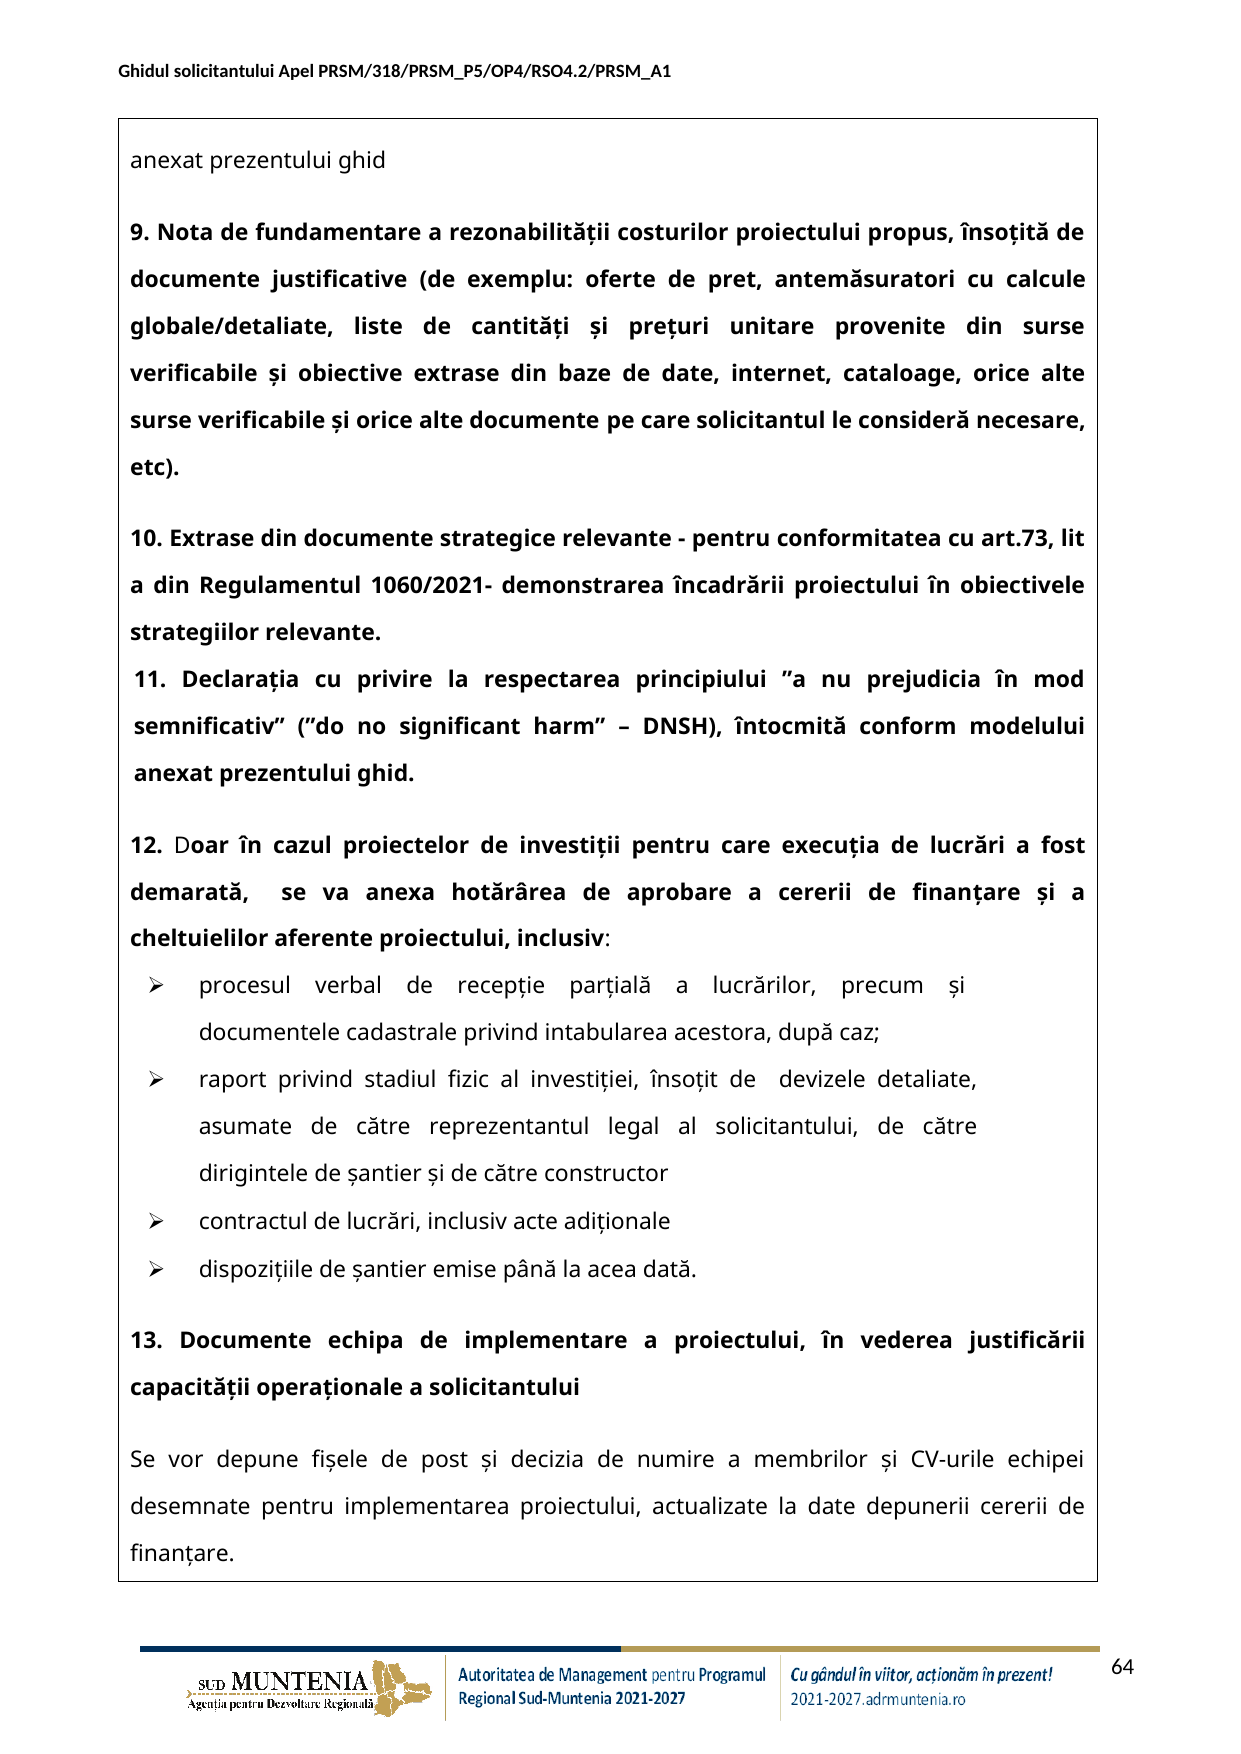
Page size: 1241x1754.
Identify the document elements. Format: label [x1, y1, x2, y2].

table_header [119, 119, 1097, 1581]
picture [140, 1646, 1100, 1721]
